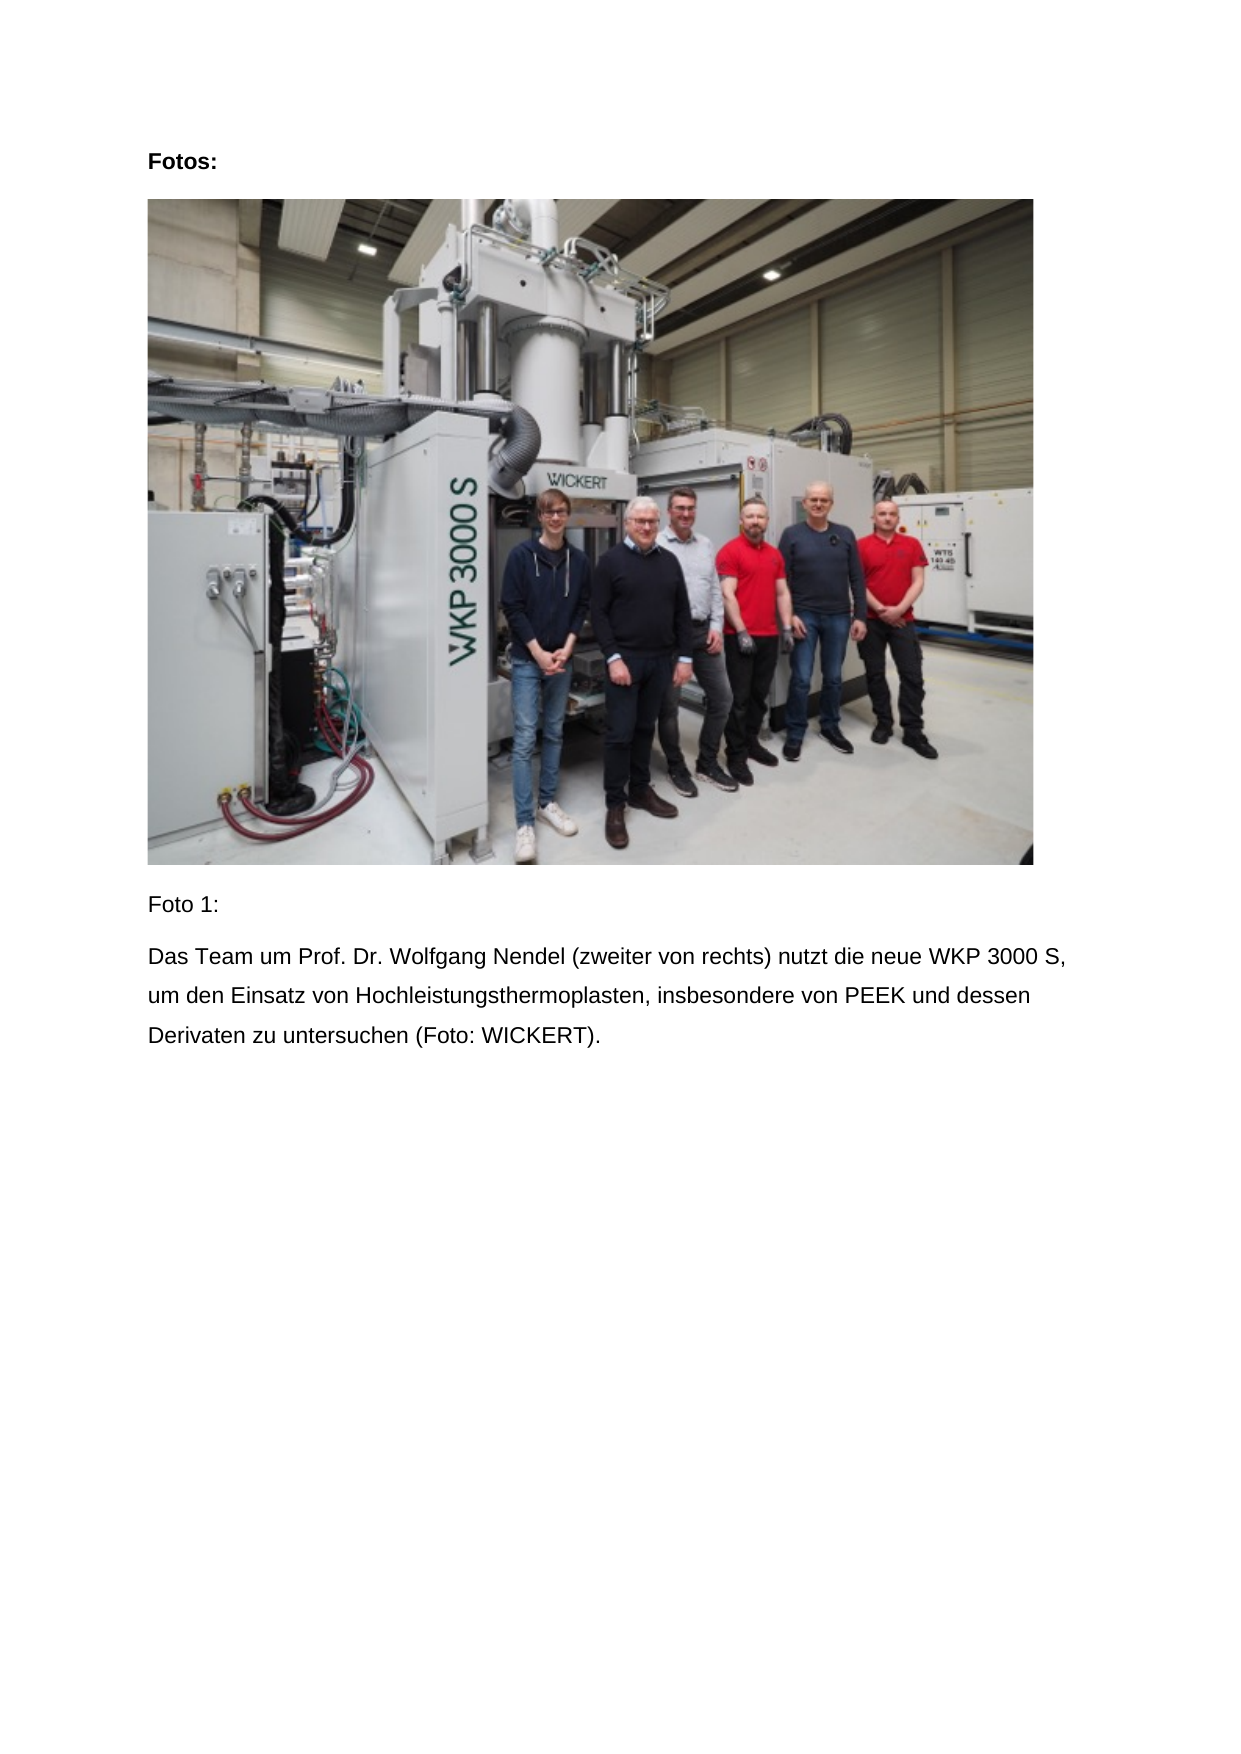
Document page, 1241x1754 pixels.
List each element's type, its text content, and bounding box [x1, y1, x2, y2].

text Das Team um Prof. Dr. Wolfgang Nendel (zweiter von rechts) nutzt die neue WKP 3000 S, um den Einsatz von Hochleistungsthermoplasten, insbesondere von PEEK und dessen Derivaten zu untersuchen (Foto: WICKERT). [148, 943, 1093, 1048]
picture [147, 199, 1034, 865]
text Foto 1: [148, 891, 1093, 917]
text Fotos: [148, 148, 1093, 174]
